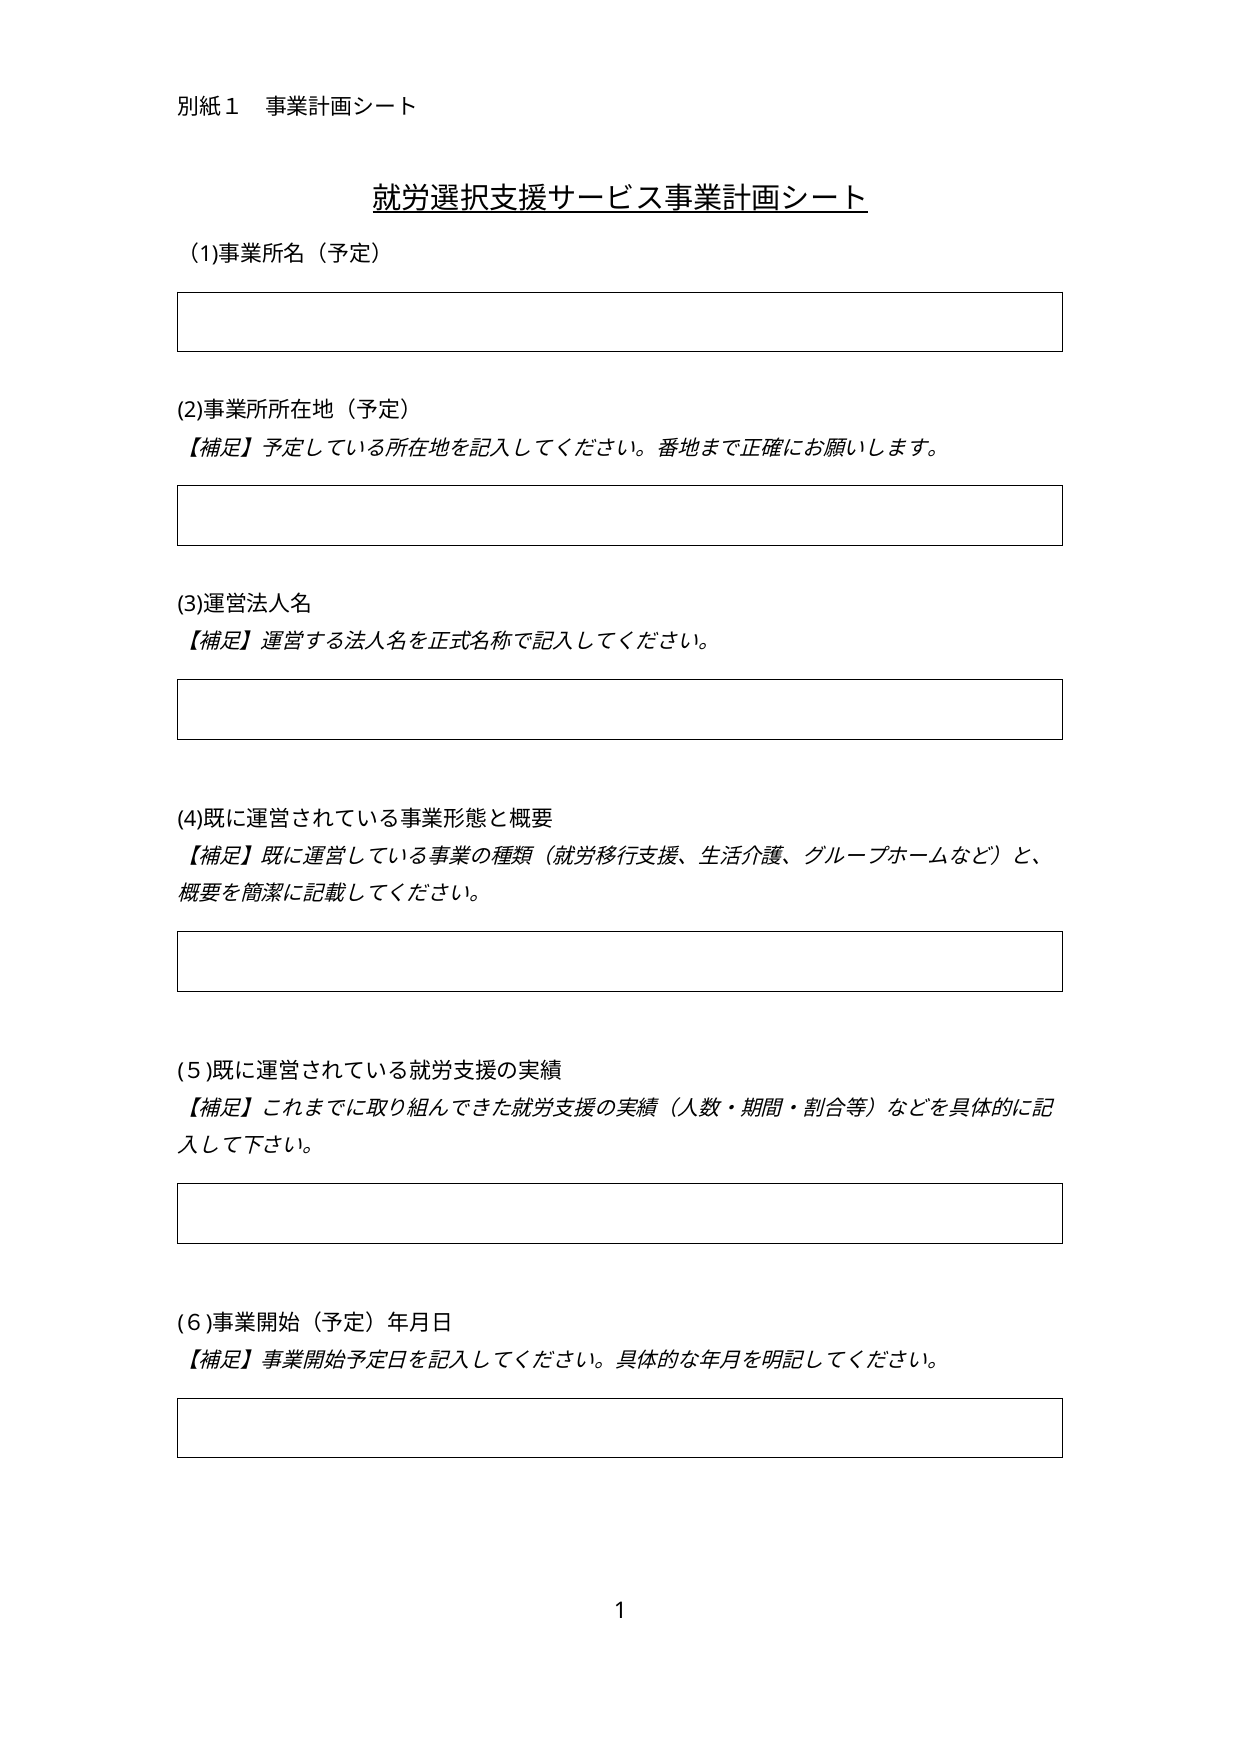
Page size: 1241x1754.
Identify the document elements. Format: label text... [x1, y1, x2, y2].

list 就労選択支援サービス事業計画シート [177, 158, 1063, 233]
table_header [178, 680, 1062, 738]
table_header [178, 1399, 1062, 1457]
table_header [178, 293, 1062, 351]
table_header [178, 1184, 1062, 1243]
list (2)事業所所在地（予定） 【補足】予定している所在地を記入してください。番地まで正確にお願いします。 [177, 389, 1063, 464]
table_header [178, 486, 1062, 545]
text (4)既に運営されている事業形態と概要 【補足】既に運営している事業の種類（就労移行支援、生活介護、グループホームなど）と、概要を簡潔に記載してください。 [177, 798, 1063, 910]
text (６)事業開始（予定）年月日 【補足】事業開始予定日を記入してください。具体的な年月を明記してください。 [177, 1302, 1063, 1377]
table_header [178, 932, 1062, 991]
text (５)既に運営されている就労支援の実績 【補足】これまでに取り組んできた就労支援の実績（人数・期間・割合等）などを具体的に記入して下さい。 [177, 1050, 1063, 1162]
list (3)運営法人名 【補足】運営する法人名を正式名称で記入してください。 [177, 583, 1063, 658]
list （1)事業所名（予定） [177, 233, 1063, 271]
